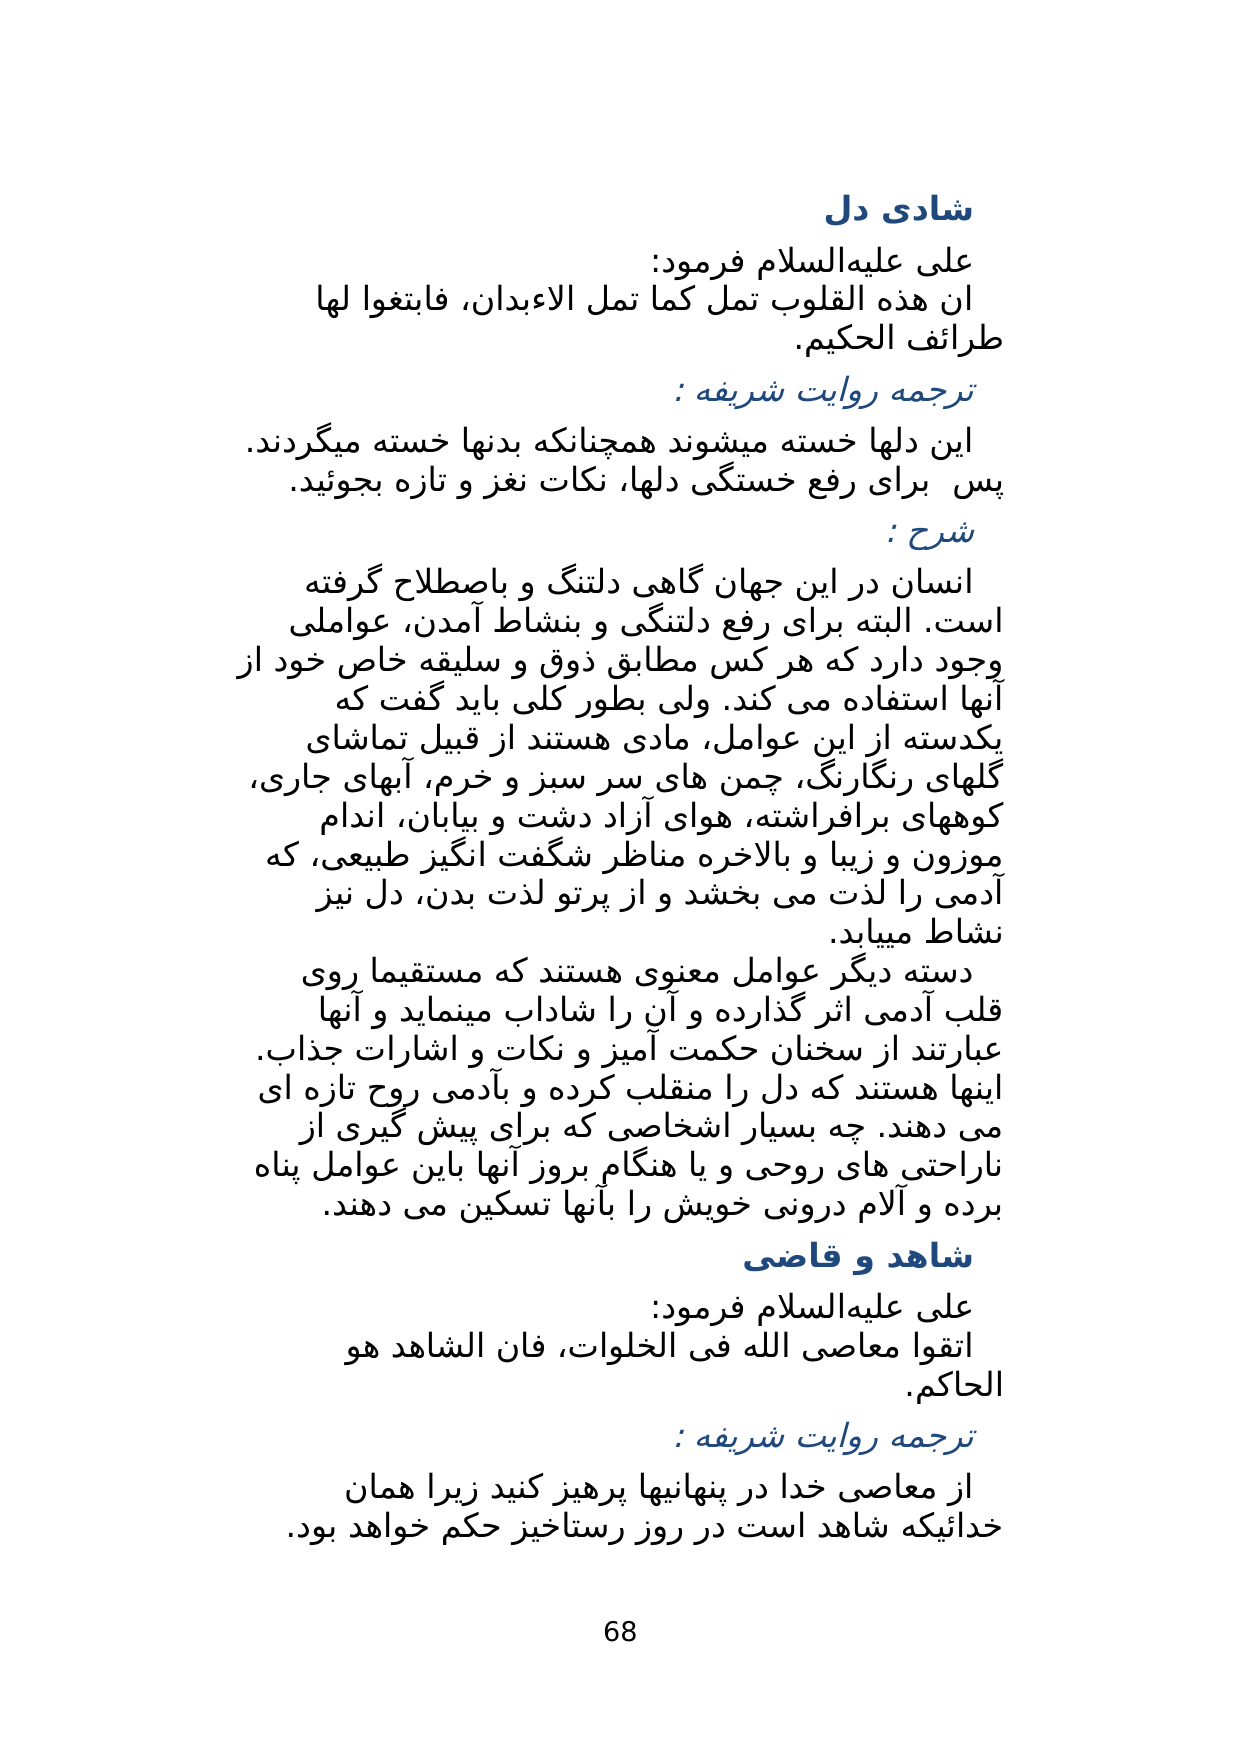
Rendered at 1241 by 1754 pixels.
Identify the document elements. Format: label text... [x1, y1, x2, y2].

text ان هذه القلوب تمل كما تمل الاءبدان، فابتغوا لها طرائف الحكيم. [236, 280, 1004, 358]
subtitle شرح : [236, 512, 1004, 551]
text دسته ديگر عوامل معنوى هستند كه مستقيما روى قلب آدمى اثر گذارده و آن را شاداب مينمايد و آنها عبارتند از سخنان حكمت آميز و نكات و اشارات جذاب. اينها هستند كه دل را منقلب كرده و بآدمى روح تازه اى مى دهند. چه بسيار اشخاصى كه براى پيش گيرى از ناراحتى هاى روحى و يا هنگام بروز آنها باين عوامل پناه برده و آلام درونى خويش را بآنها تسكين مى دهند. [236, 952, 1004, 1223]
text اين دلها خسته ميشوند همچنانكه بدنها خسته ميگردند. پس ‍ براى رفع خستگى دلها، نكات نغز و تازه بجوئيد. [236, 421, 1004, 499]
subtitle ترجمه روايت شريفه : [236, 370, 1004, 409]
subtitle شادى دل [236, 190, 1004, 228]
text على عليه‌السلام فرمود: [236, 241, 1004, 280]
subtitle شاهد و قاضى [236, 1236, 1004, 1275]
text اتقوا معاصى الله فى الخلوات، فان الشاهد هو الحاكم. [236, 1326, 1004, 1404]
subtitle ترجمه روايت شريفه : [236, 1416, 1004, 1455]
text على عليه‌السلام فرمود: [236, 1287, 1004, 1326]
text انسان در اين جهان گاهى دلتنگ و باصطلاح گرفته است. البته براى رفع دلتنگى و بنشاط آمدن، عواملى وجود دارد كه هر كس مطابق ذوق و سليقه خاص خود از آنها استفاده مى كند. ولى بطور كلى بايد گفت كه يكدسته از اين عوامل، مادى هستند از قبيل تماشاى گلهاى رنگارنگ، چمن هاى سر سبز و خرم، آبهاى جارى، كوههاى برافراشته، هواى آزاد دشت و بيابان، اندام موزون و زيبا و بالاخره مناظر شگفت انگيز طبيعى، كه آدمى را لذت مى بخشد و از پرتو لذت بدن، دل نيز نشاط مييابد. [236, 563, 1004, 952]
text از معاصى خدا در پنهانيها پرهيز كنيد زيرا همان خدائيكه شاهد است در روز رستاخيز حكم خواهد بود. [236, 1468, 1004, 1546]
